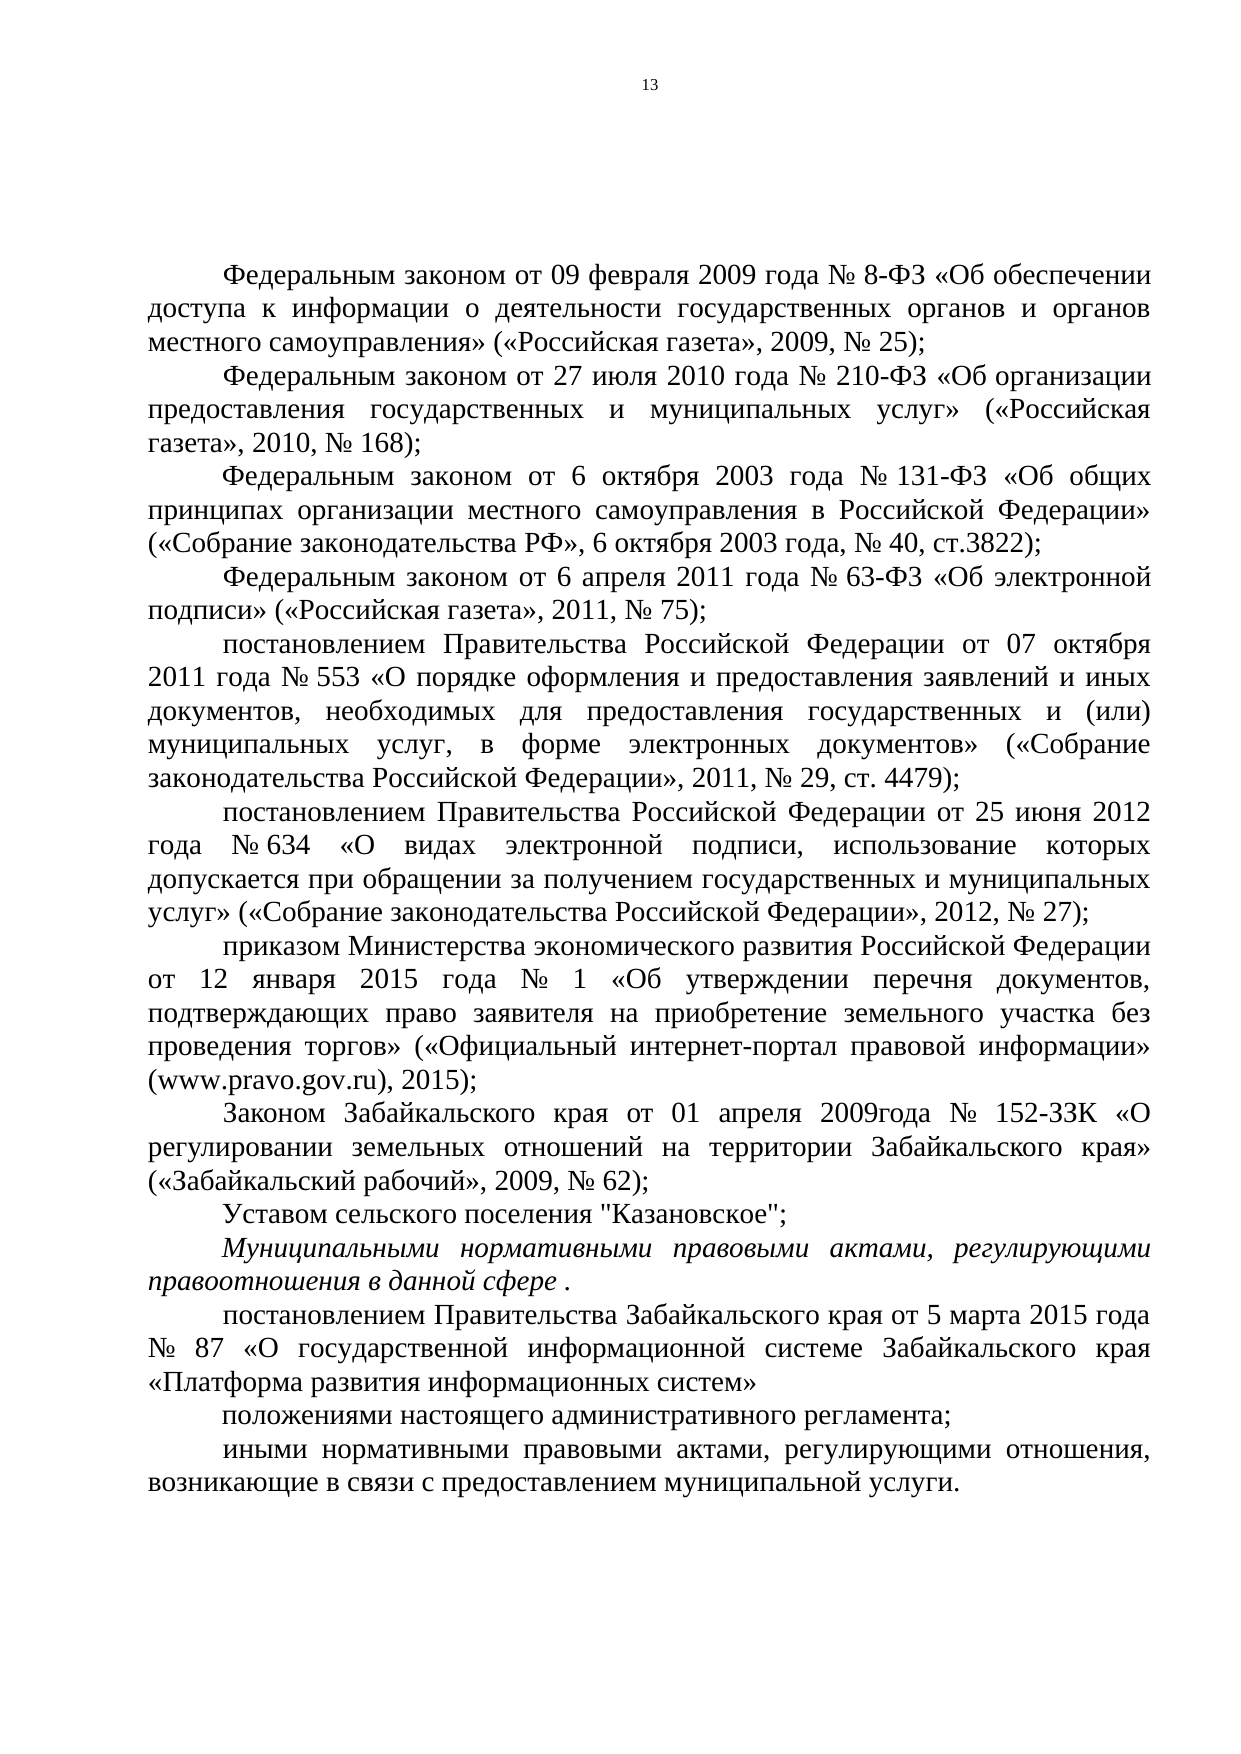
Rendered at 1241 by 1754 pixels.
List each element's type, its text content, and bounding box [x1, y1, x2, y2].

text иными нормативными правовыми актами, регулирующими отношения, возникающие в связи с предоставлением муниципальной услуги. [148, 1431, 1152, 1498]
text постановлением Правительства Российской Федерации от 07 октября 2011 года № 553 «О порядке оформления и предоставления заявлений и иных документов, необходимых для предоставления государственных и (или) муниципальных услуг, в форме электронных документов» («Собрание законодательства Российской Федерации», 2011, № 29, ст. 4479); [148, 626, 1152, 794]
text Федеральным законом от 09 февраля 2009 года № 8-ФЗ «Об обеспечении доступа к информации о деятельности государственных органов и органов местного самоуправления» («Российская газета», 2009, № 25); [148, 257, 1152, 358]
text приказом Министерства экономического развития Российской Федерации от 12 января 2015 года № 1 «Об утверждении перечня документов, подтверждающих право заявителя на приобретение земельного участка без проведения торгов» («Официальный интернет-портал правовой информации» (www.pravo.gov.ru), 2015); [148, 928, 1152, 1096]
text Муниципальными нормативными правовыми актами, регулирующими правоотношения в данной сфере . [148, 1230, 1152, 1297]
text Федеральным законом от 27 июля 2010 года № 210-ФЗ «Об организации предоставления государственных и муниципальных услуг» («Российская газета», 2010, № 168); [148, 358, 1152, 458]
text положениями настоящего административного регламента; [148, 1397, 1152, 1431]
text Федеральным законом от 6 октября 2003 года № 131-ФЗ «Об общих принципах организации местного самоуправления в Российской Федерации» («Собрание законодательства РФ», 6 октября 2003 года, № 40, ст.3822); [148, 458, 1152, 559]
text постановлением Правительства Российской Федерации от 25 июня 2012 года № 634 «О видах электронной подписи, использование которых допускается при обращении за получением государственных и муниципальных услуг» («Собрание законодательства Российской Федерации», 2012, № 27); [148, 794, 1152, 928]
text Федеральным законом от 6 апреля 2011 года № 63-Ф3 «Об электронной подписи» («Российская газета», 2011, № 75); [148, 559, 1152, 626]
text Законом Забайкальского края от 01 апреля 2009года № 152-ЗЗК «О регулировании земельных отношений на территории Забайкальского края» («Забайкальский рабочий», 2009, № 62); [148, 1096, 1152, 1196]
text Уставом сельского поселения "Казановское"; [148, 1196, 1152, 1230]
text постановлением Правительства Забайкальского края от 5 марта 2015 года № 87 «О государственной информационной системе Забайкальского края «Платформа развития информационных систем» [148, 1297, 1152, 1397]
